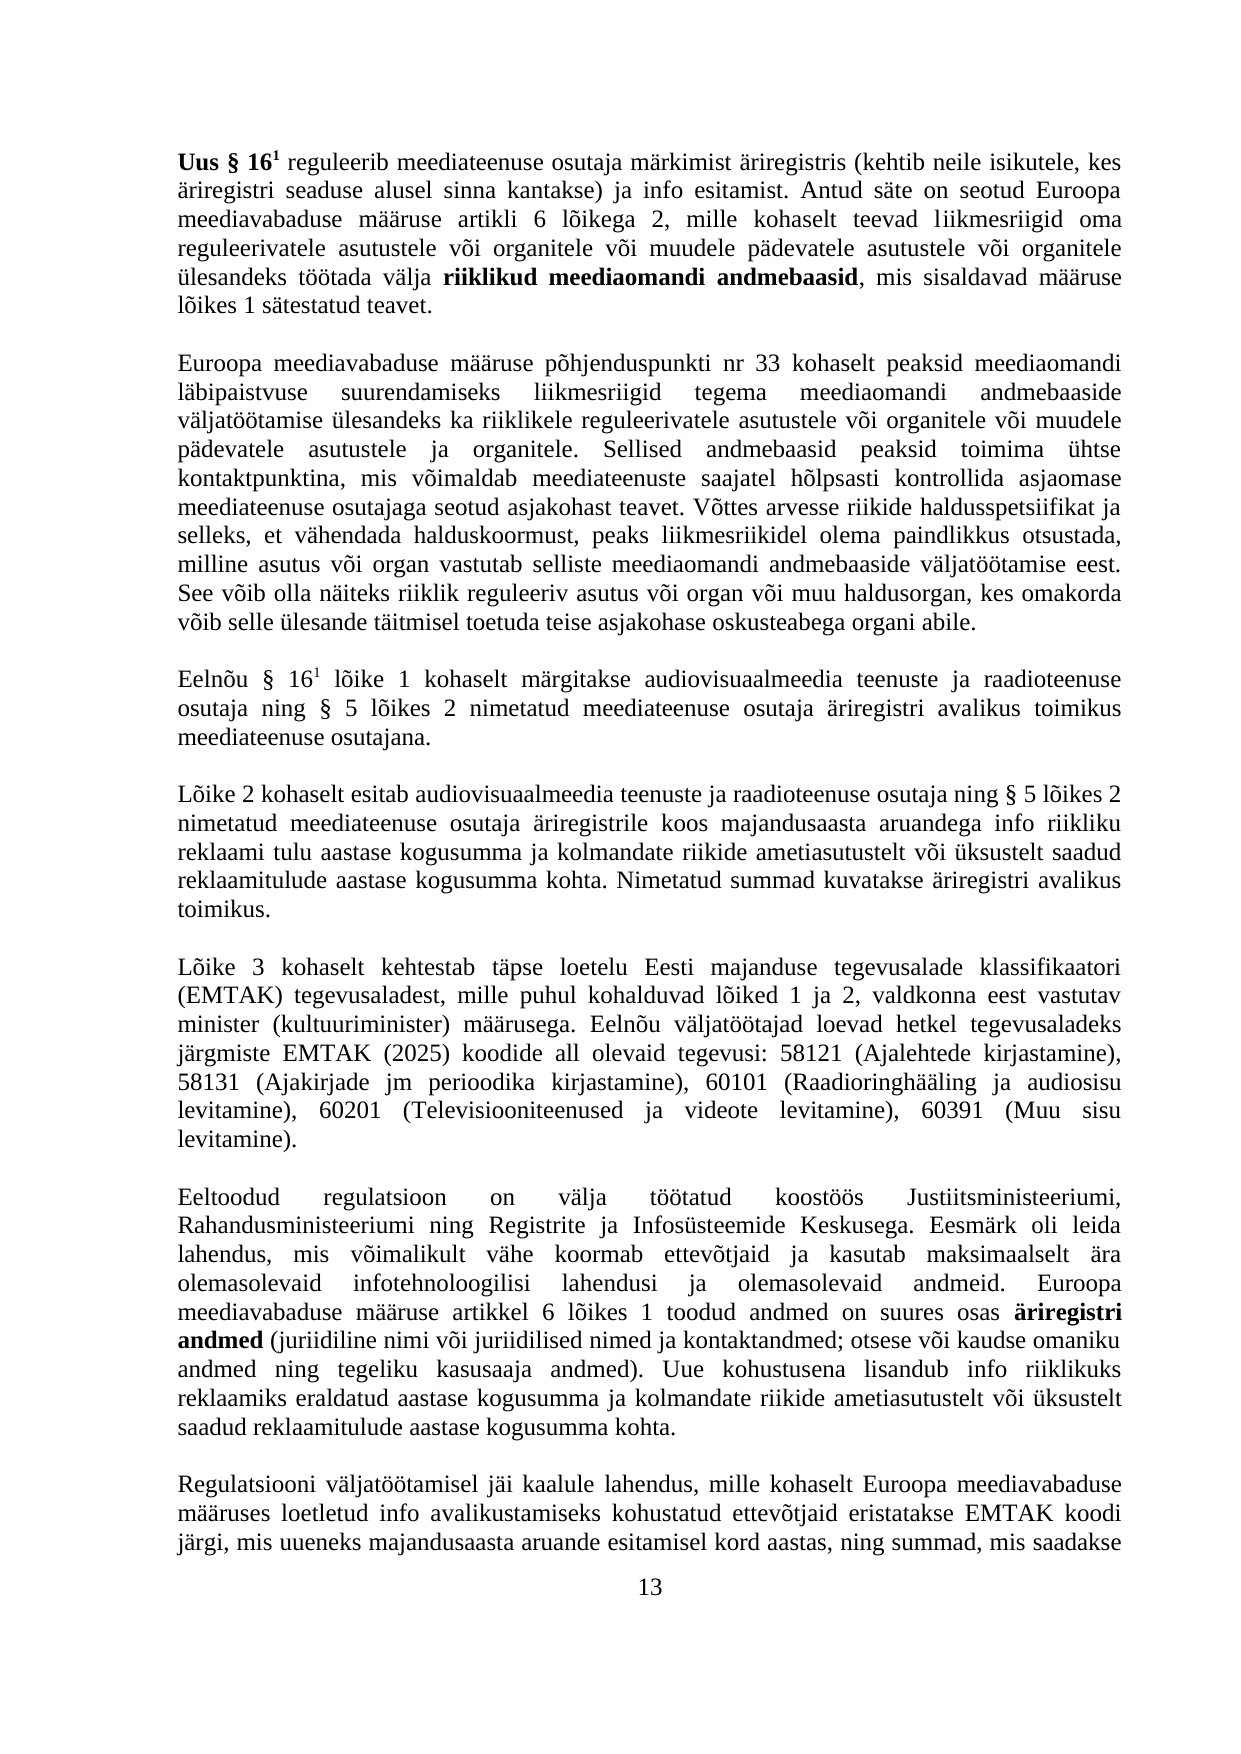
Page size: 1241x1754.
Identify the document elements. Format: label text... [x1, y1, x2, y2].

text Uus § 161 reguleerib meediateenuse osutaja märkimist äriregistris (kehtib neile isikutele, kes äriregistri seaduse alusel sinna kantakse) ja info esitamist. Antud säte on seotud Euroopa meediavabaduse määruse artikli 6 lõikega 2, mille kohaselt teevad liikmesriigid oma reguleerivatele asutustele või organitele või muudele pädevatele asutustele või organitele ülesandeks töötada välja riiklikud meediaomandi andmebaasid, mis sisaldavad määruse lõikes 1 sätestatud teavet. [177, 147, 1122, 319]
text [177, 1469, 1122, 1556]
text Eelnõu § 161 lõike 1 kohaselt märgitakse audiovisuaalmeedia teenuste ja raadioteenuse osutaja ning § 5 lõikes 2 nimetatud meediateenuse osutaja äriregistri avalikus toimikus meediateenuse osutajana. [177, 664, 1122, 751]
text Eeltoodud regulatsioon on välja töötatud koostöös Justiitsministeeriumi, Rahandusministeeriumi ning Registrite ja Infosüsteemide Keskusega. Eesmärk oli leida lahendus, mis võimalikult vähe koormab ettevõtjaid ja kasutab maksimaalselt ära olemasolevaid infotehnoloogilisi lahendusi ja olemasolevaid andmeid. Euroopa meediavabaduse määruse artikkel 6 lõikes 1 toodud andmed on suures osas äriregistri andmed (juriidiline nimi või juriidilised nimed ja kontaktandmed; otsese või kaudse omaniku andmed ning tegeliku kasusaaja andmed). Uue kohustusena lisandub info riiklikuks reklaamiks eraldatud aastase kogusumma ja kolmandate riikide ametiasutustelt või üksustelt saadud reklaamitulude aastase kogusumma kohta. [177, 1182, 1122, 1441]
text Lõike 3 kohaselt kehtestab täpse loetelu Eesti majanduse tegevusalade klassifikaatori (EMTAK) tegevusaladest, mille puhul kohalduvad lõiked 1 ja 2, valdkonna eest vastutav minister (kultuuriminister) määrusega. Eelnõu väljatöötajad loevad hetkel tegevusaladeks järgmiste EMTAK (2025) koodide all olevaid tegevusi: 58121 (Ajalehtede kirjastamine), 58131 (Ajakirjade jm perioodika kirjastamine), 60101 (Raadioringhääling ja audiosisu levitamine), 60201 (Televisiooniteenused ja videote levitamine), 60391 (Muu sisu levitamine). [177, 952, 1122, 1153]
text Euroopa meediavabaduse määruse põhjenduspunkti nr 33 kohaselt peaksid meediaomandi läbipaistvuse suurendamiseks liikmesriigid tegema meediaomandi andmebaaside väljatöötamise ülesandeks ka riiklikele reguleerivatele asutustele või organitele või muudele pädevatele asutustele ja organitele. Sellised andmebaasid peaksid toimima ühtse kontaktpunktina, mis võimaldab meediateenuste saajatel hõlpsasti kontrollida asjaomase meediateenuse osutajaga seotud asjakohast teavet. Võttes arvesse riikide haldusspetsiifikat ja selleks, et vähendada halduskoormust, peaks liikmesriikidel olema paindlikkus otsustada, milline asutus või organ vastutab selliste meediaomandi andmebaaside väljatöötamise eest. See võib olla näiteks riiklik reguleeriv asutus või organ või muu haldusorgan, kes omakorda võib selle ülesande täitmisel toetuda teise asjakohase oskusteabega organi abile. [177, 348, 1122, 636]
text Lõike 2 kohaselt esitab audiovisuaalmeedia teenuste ja raadioteenuse osutaja ning § 5 lõikes 2 nimetatud meediateenuse osutaja äriregistrile koos majandusaasta aruandega info riikliku reklaami tulu aastase kogusumma ja kolmandate riikide ametiasutustelt või üksustelt saadud reklaamitulude aastase kogusumma kohta. Nimetatud summad kuvatakse äriregistri avalikus toimikus. [177, 779, 1122, 923]
